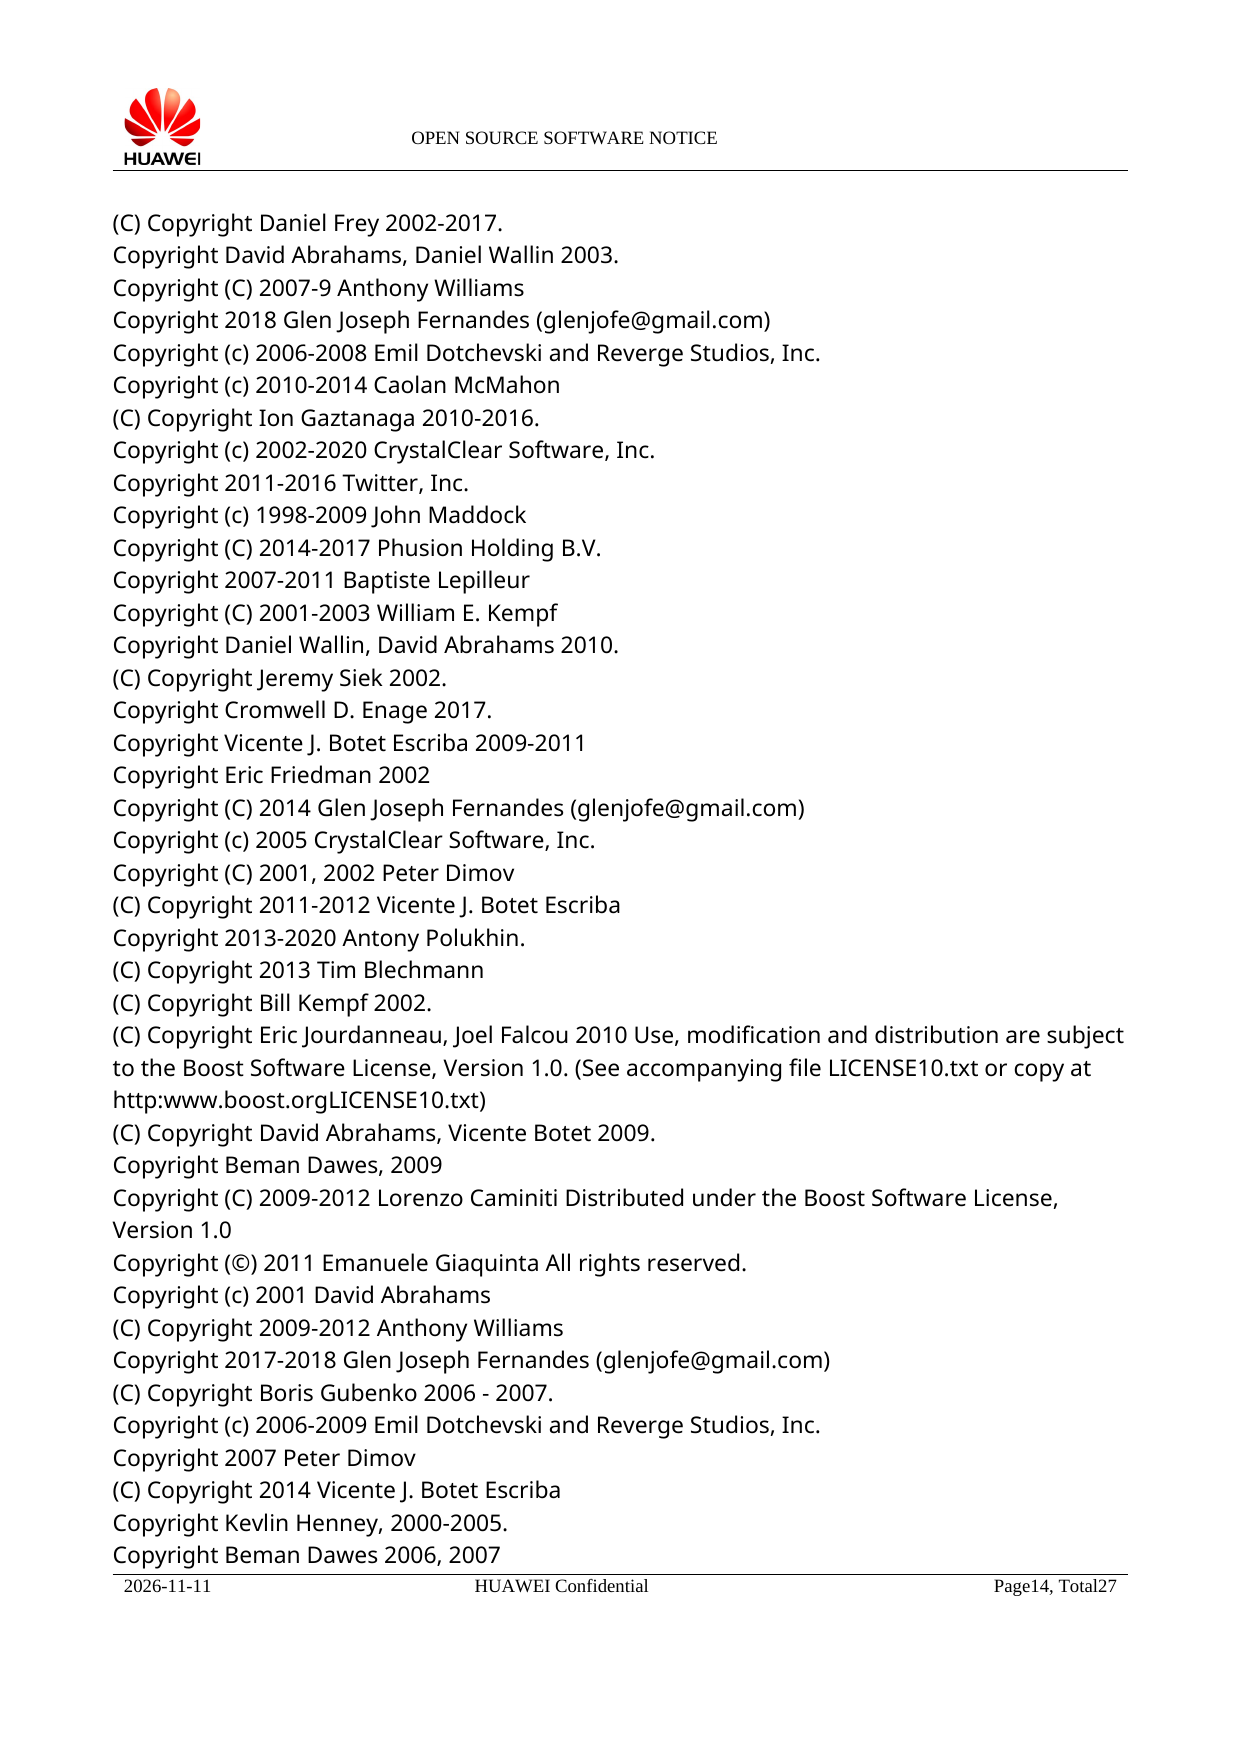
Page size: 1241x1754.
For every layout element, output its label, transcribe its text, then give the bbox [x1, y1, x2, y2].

picture [124, 88, 201, 165]
